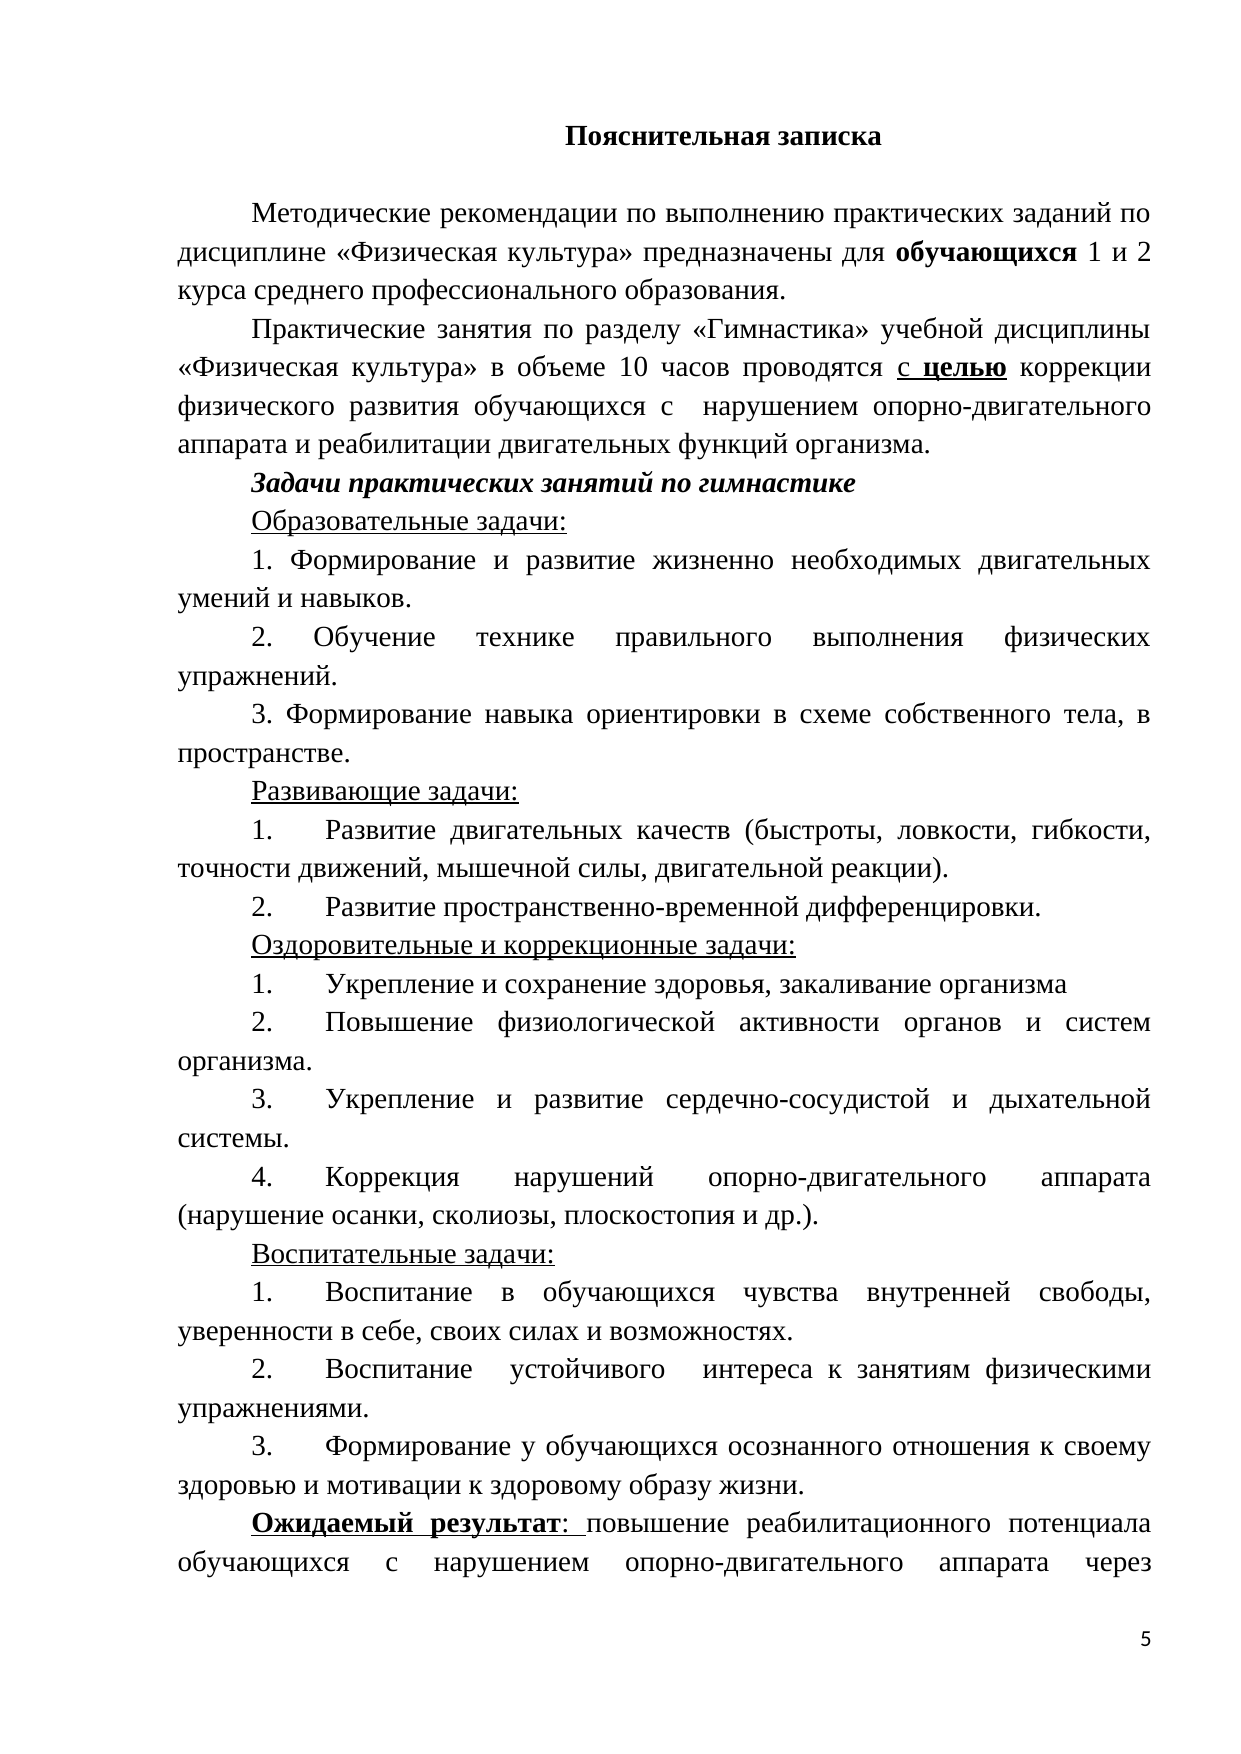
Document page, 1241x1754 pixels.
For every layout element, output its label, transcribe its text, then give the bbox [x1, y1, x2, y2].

text Практические занятия по разделу «Гимнастика» учебной дисциплины «Физическая культура» в объеме 10 часов проводятся с целью коррекции физического развития обучающихся с нарушением опорно-двигательного аппарата и реабилитации двигательных функций организма. [177, 311, 1152, 460]
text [177, 1506, 1152, 1578]
text Методические рекомендации по выполнению практических заданий по дисциплине «Физическая культура» предназначены для обучающихся 1 и 2 курса среднего профессионального образования. [177, 195, 1152, 306]
list Воспитание устойчивого интереса к занятиям физическими упражнениями. [177, 1351, 1152, 1423]
text 2. Обучение технике правильного выполнения физических упражнений. [177, 619, 1152, 691]
list Формирование у обучающихся осознанного отношения к своему здоровью и мотивации к здоровому образу жизни. [177, 1428, 1152, 1501]
text Образовательные задачи: [177, 503, 1152, 537]
text Воспитательные задачи: [177, 1236, 1152, 1269]
list Повышение физиологической активности органов и систем организма. [177, 1004, 1152, 1077]
list Воспитание в обучающихся чувства внутренней свободы, уверенности в себе, своих силах и возможностях. [177, 1274, 1152, 1346]
text Развивающие задачи: [177, 773, 1152, 807]
text 1. Формирование и развитие жизненно необходимых двигательных умений и навыков. [177, 542, 1152, 614]
list Развитие двигательных качеств (быстроты, ловкости, гибкости, точности движений, мышечной силы, двигательной реакции). [177, 812, 1152, 884]
list Укрепление и развитие сердечно-сосудистой и дыхательной системы. [177, 1082, 1152, 1154]
list Укрепление и сохранение здоровья, закаливание организма [177, 966, 1152, 999]
text Пояснительная записка [222, 118, 1152, 152]
text Оздоровительные и коррекционные задачи: [177, 927, 1152, 961]
text 3. Формирование навыка ориентировки в схеме собственного тела, в пространстве. [177, 696, 1152, 768]
text Задачи практических занятий по гимнастике [177, 465, 1152, 498]
list Развитие пространственно-временной дифференцировки. [177, 889, 1152, 922]
list Коррекция нарушений опорно-двигательного аппарата (нарушение осанки, сколиозы, плоскостопия и др.). [177, 1159, 1152, 1231]
